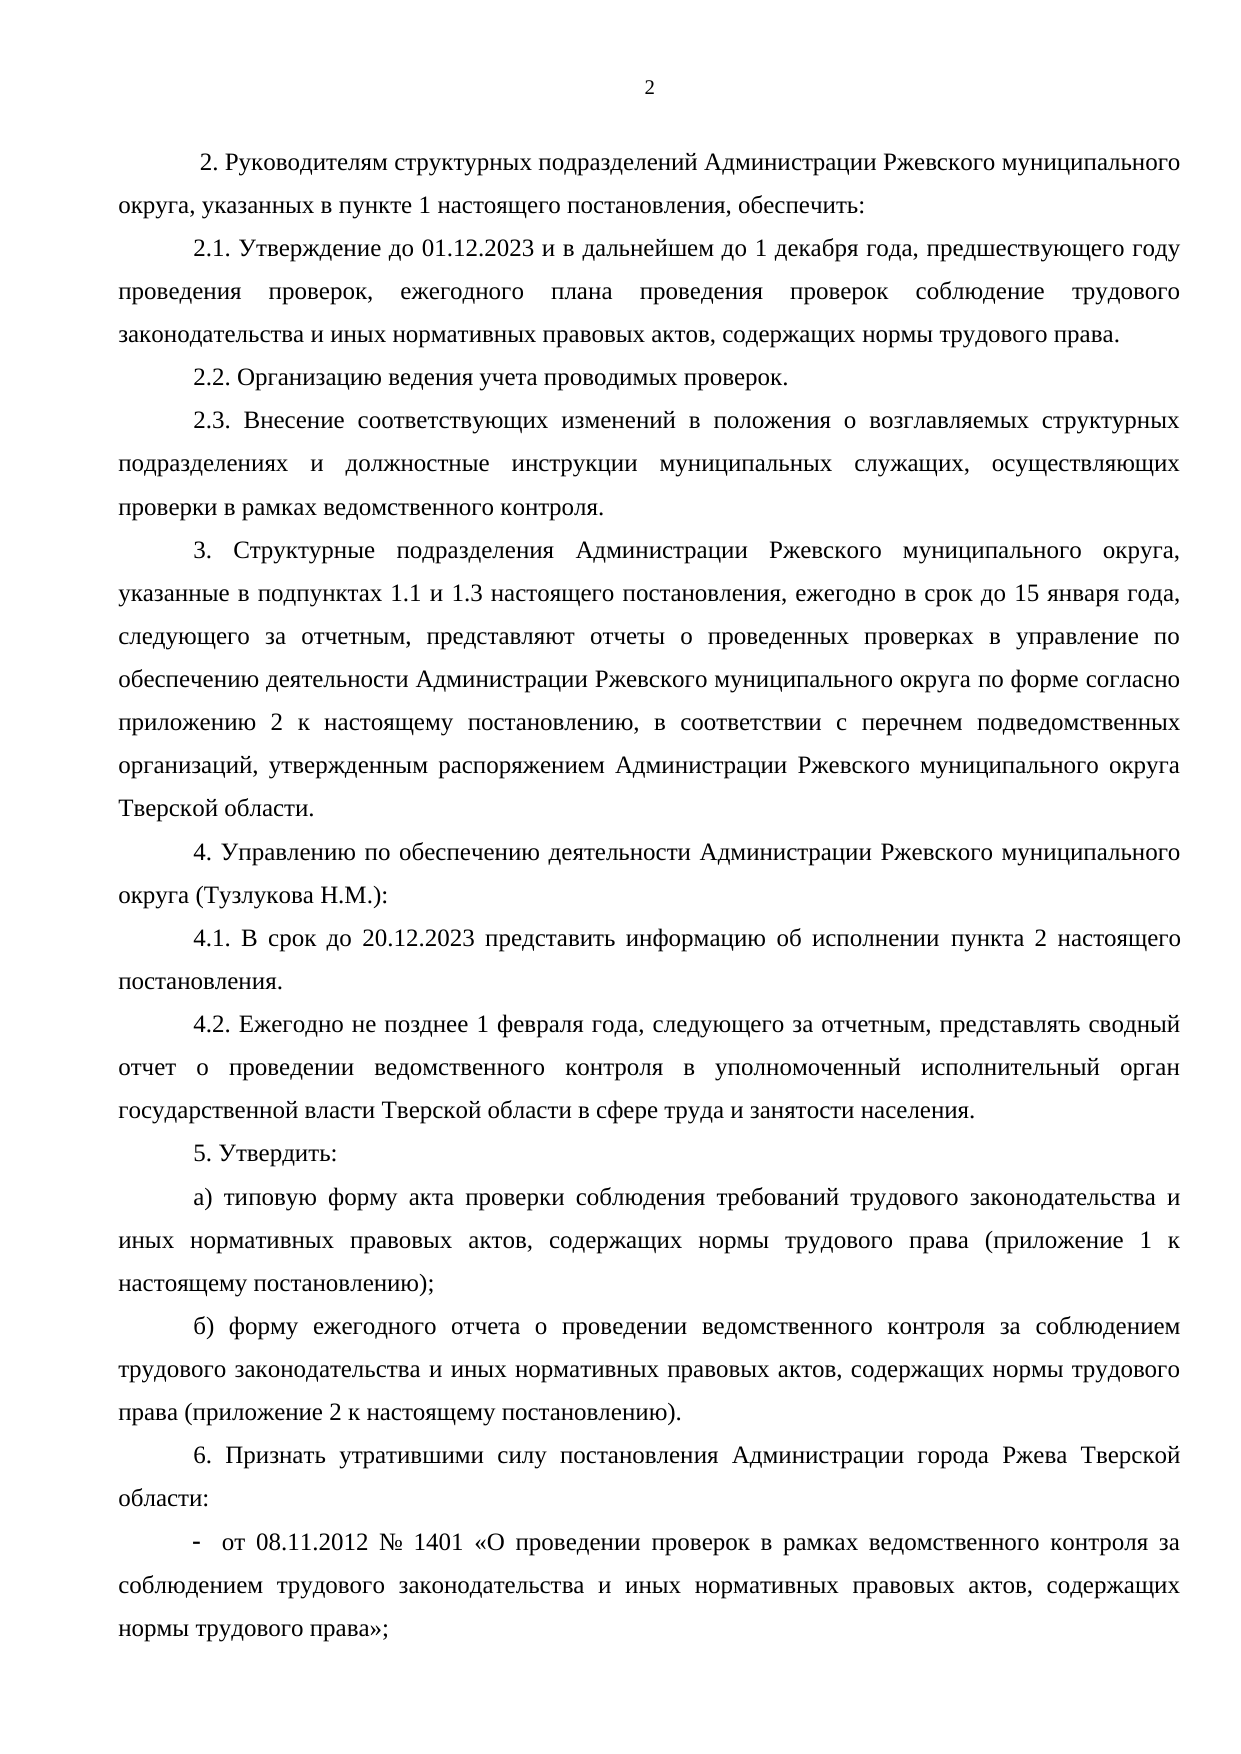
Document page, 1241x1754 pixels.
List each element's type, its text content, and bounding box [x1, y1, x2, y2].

text 4.2. Ежегодно не позднее 1 февраля года, следующего за отчетным, представлять сводный отчет о проведении ведомственного контроля в уполномоченный исполнительный орган государственной власти Тверской области в сфере труда и занятости населения. [118, 1009, 1181, 1124]
text 2.2. Организацию ведения учета проводимых проверок. [118, 362, 1181, 391]
text 2.1. Утверждение до 01.12.2023 и в дальнейшем до 1 декабря года, предшествующего году проведения проверок, ежегодного плана проведения проверок соблюдение трудового законодательства и иных нормативных правовых актов, содержащих нормы трудового права. [118, 233, 1181, 348]
text 6. Признать утратившими силу постановления Администрации города Ржева Тверской области: [118, 1440, 1181, 1512]
text 2.3. Внесение соответствующих изменений в положения о возглавляемых структурных подразделениях и должностные инструкции муниципальных служащих, осуществляющих проверки в рамках ведомственного контроля. [118, 405, 1181, 520]
text 5. Утвердить: [118, 1138, 1181, 1167]
text б) форму ежегодного отчета о проведении ведомственного контроля за соблюдением трудового законодательства и иных нормативных правовых актов, содержащих нормы трудового права (приложение 2 к настоящему постановлению). [118, 1311, 1181, 1426]
text а) типовую форму акта проверки соблюдения требований трудового законодательства и иных нормативных правовых актов, содержащих нормы трудового права (приложение 1 к настоящему постановлению); [118, 1182, 1181, 1297]
text 3. Структурные подразделения Администрации Ржевского муниципального округа, указанные в подпунктах 1.1 и 1.3 настоящего постановления, ежегодно в срок до 15 января года, следующего за отчетным, представляют отчеты о проведенных проверках в управление по обеспечению деятельности Администрации Ржевского муниципального округа по форме согласно приложению 2 к настоящему постановлению, в соответствии с перечнем подведомственных организаций, утвержденным распоряжением Администрации Ржевского муниципального округа Тверской области. [118, 535, 1181, 822]
text 4. Управлению по обеспечению деятельности Администрации Ржевского муниципального округа (Тузлукова Н.М.): [118, 837, 1181, 908]
text 4.1. В срок до 20.12.2023 представить информацию об исполнении пункта 2 настоящего постановления. [118, 923, 1181, 995]
text 2. Руководителям структурных подразделений Администрации Ржевского муниципального округа, указанных в пункте 1 настоящего постановления, обеспечить: [118, 147, 1181, 218]
list от 08.11.2012 № 1401 «О проведении проверок в рамках ведомственного контроля за соблюдением трудового законодательства и иных нормативных правовых актов, содержащих нормы трудового права»; [118, 1527, 1181, 1642]
